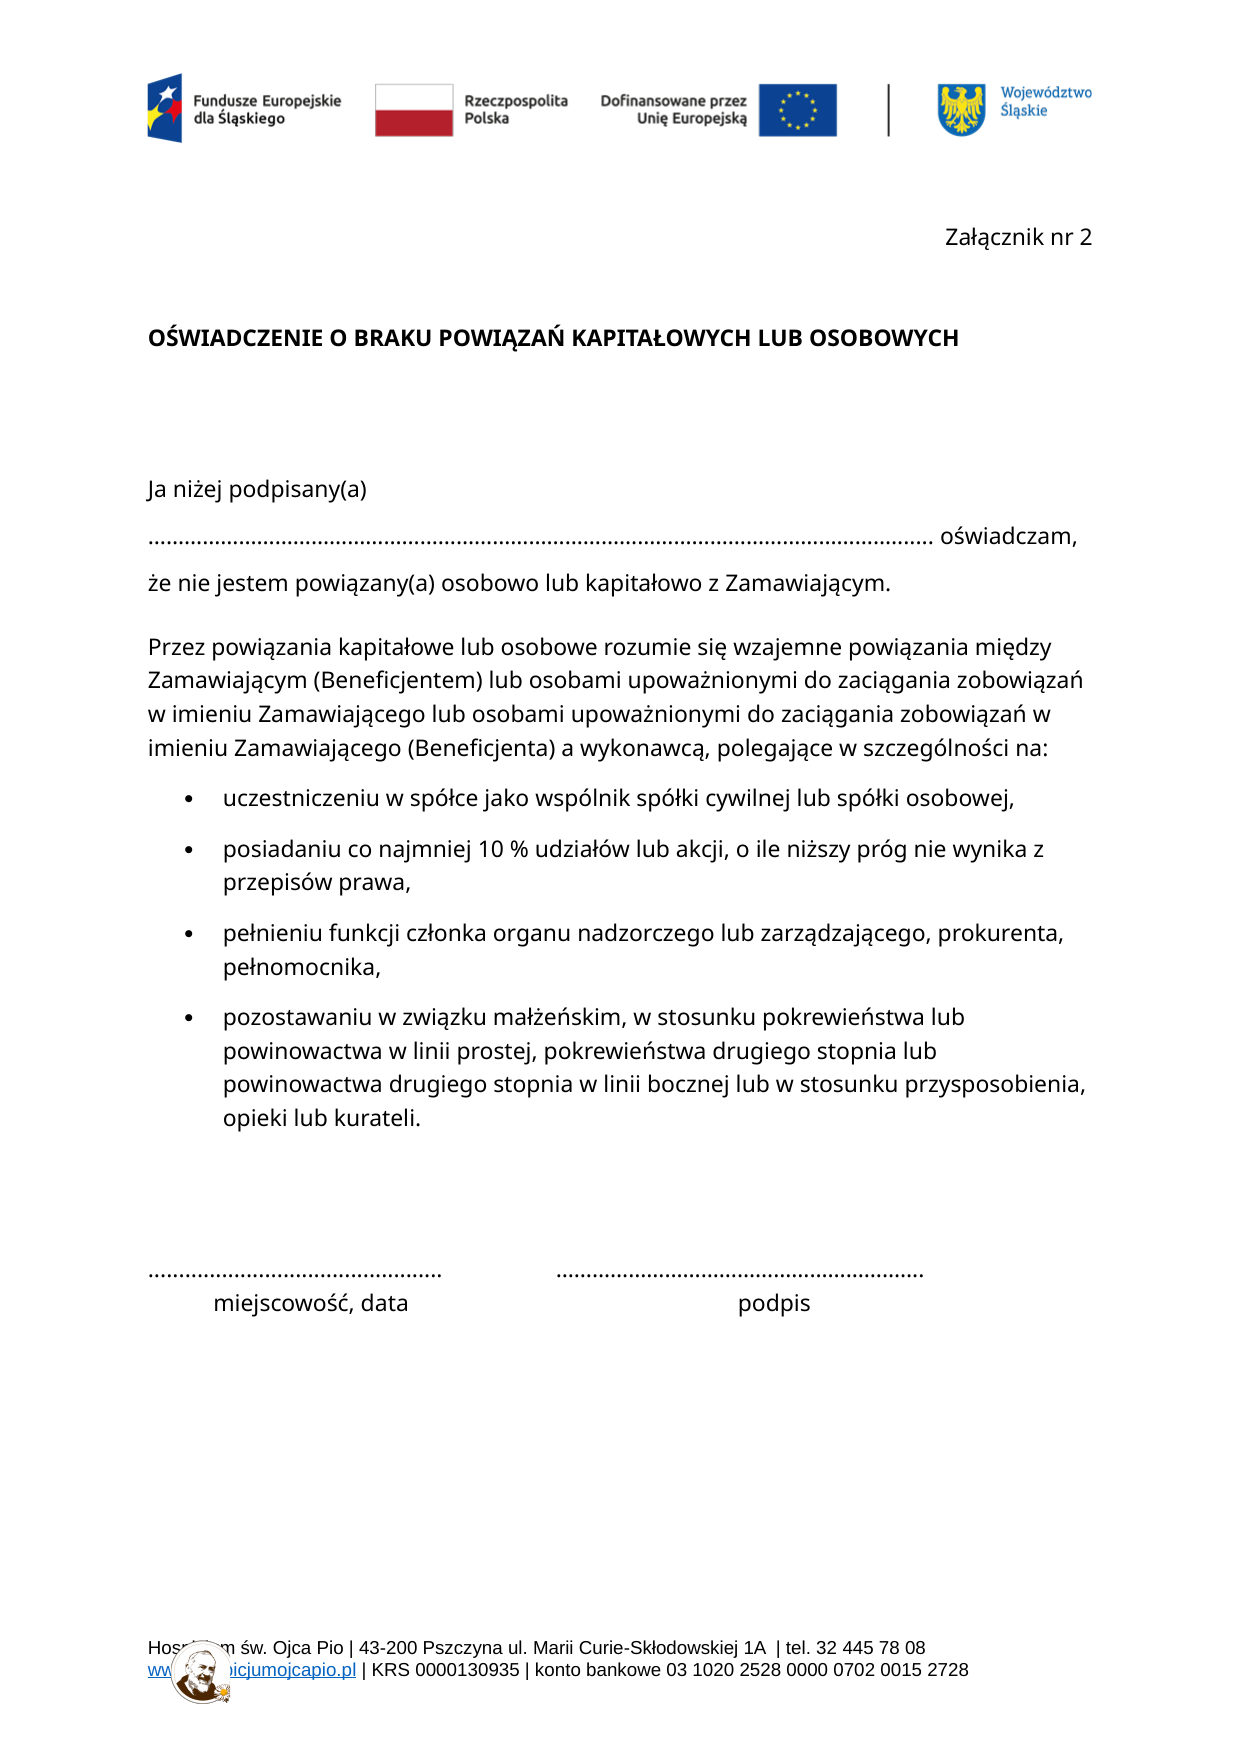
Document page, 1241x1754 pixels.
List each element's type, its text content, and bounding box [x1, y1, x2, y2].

list posiadaniu co najmniej 10 % udziałów lub akcji, o ile niższy próg nie wynika z przepisów prawa, [185, 833, 1093, 898]
list pełnieniu funkcji członka organu nadzorczego lub zarządzającego, prokurenta, pełnomocnika, [185, 917, 1093, 982]
list pozostawaniu w związku małżeńskim, w stosunku pokrewieństwa lub powinowactwa w linii prostej, pokrewieństwa drugiego stopnia lub powinowactwa drugiego stopnia w linii bocznej lub w stosunku przysposobienia, opieki lub kurateli. [185, 1001, 1093, 1133]
text OŚWIADCZENIE O BRAKU POWIĄZAŃ KAPITAŁOWYCH LUB OSOBOWYCH [148, 322, 1093, 353]
text ................................................ ……………………………………………………. miejscowość, data podpis [148, 1253, 1093, 1318]
text Ja niżej podpisany(a) ……………………………………………………………………………………………………………....... oświadczam, że nie jestem powiązany(a) osobowo lub kapitałowo z Zamawiającym. [148, 473, 1093, 598]
text Przez powiązania kapitałowe lub osobowe rozumie się wzajemne powiązania między Zamawiającym (Beneficjentem) lub osobami upoważnionymi do zaciągania zobowiązań w imieniu Zamawiającego lub osobami upoważnionymi do zaciągania zobowiązań w imieniu Zamawiającego (Beneficjenta) a wykonawcą, polegające w szczególności na: [148, 631, 1093, 763]
text Załącznik nr 2 [148, 221, 1093, 252]
picture [147, 73, 1092, 143]
picture [170, 1638, 231, 1705]
list uczestniczeniu w spółce jako wspólnik spółki cywilnej lub spółki osobowej, [185, 782, 1093, 813]
